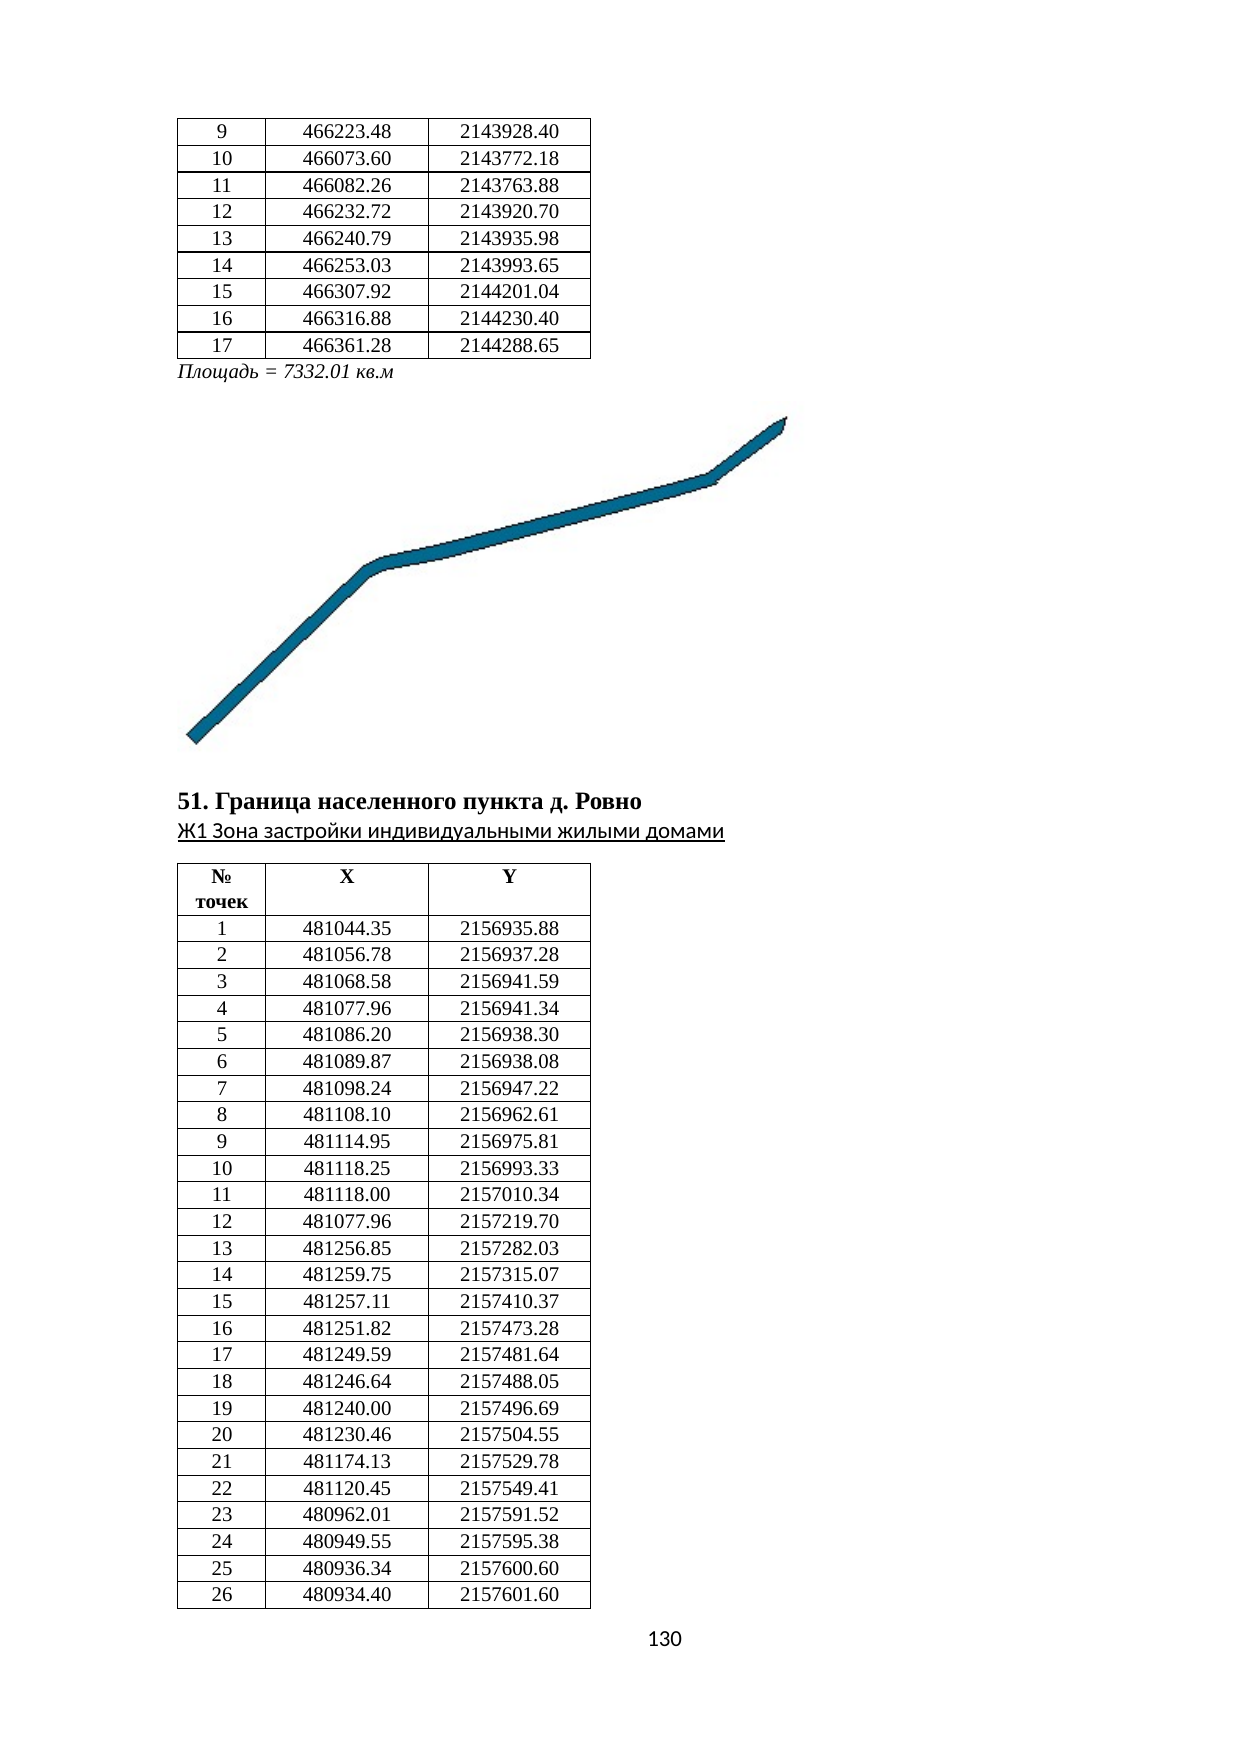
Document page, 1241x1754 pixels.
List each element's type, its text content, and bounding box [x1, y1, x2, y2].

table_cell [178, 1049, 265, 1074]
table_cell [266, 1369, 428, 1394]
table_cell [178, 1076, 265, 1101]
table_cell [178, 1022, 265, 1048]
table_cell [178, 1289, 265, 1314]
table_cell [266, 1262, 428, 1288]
text Площадь = 7332.01 кв.м [177, 359, 1152, 383]
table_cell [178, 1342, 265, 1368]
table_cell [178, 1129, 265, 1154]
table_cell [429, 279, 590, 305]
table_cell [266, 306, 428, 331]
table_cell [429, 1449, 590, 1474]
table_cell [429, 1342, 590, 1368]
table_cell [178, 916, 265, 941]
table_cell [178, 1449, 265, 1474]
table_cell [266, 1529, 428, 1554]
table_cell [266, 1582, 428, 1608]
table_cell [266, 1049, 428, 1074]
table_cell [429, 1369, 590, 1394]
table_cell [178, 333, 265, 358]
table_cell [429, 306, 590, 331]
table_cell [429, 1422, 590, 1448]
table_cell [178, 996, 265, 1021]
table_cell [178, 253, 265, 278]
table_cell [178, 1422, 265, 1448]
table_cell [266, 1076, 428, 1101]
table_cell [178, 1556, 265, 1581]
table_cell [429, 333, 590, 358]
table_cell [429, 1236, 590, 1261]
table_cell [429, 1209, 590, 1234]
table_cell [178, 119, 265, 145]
picture [177, 401, 814, 759]
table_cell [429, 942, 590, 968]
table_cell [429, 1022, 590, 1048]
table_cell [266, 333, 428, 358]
subtitle Граница населенного пункта д. Ровно [177, 786, 1152, 814]
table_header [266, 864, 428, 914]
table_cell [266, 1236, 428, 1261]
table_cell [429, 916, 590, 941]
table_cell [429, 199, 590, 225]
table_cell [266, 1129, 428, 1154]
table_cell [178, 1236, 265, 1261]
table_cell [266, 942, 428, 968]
text Ж1 Зона застройки индивидуальными жилыми домами [177, 816, 1152, 844]
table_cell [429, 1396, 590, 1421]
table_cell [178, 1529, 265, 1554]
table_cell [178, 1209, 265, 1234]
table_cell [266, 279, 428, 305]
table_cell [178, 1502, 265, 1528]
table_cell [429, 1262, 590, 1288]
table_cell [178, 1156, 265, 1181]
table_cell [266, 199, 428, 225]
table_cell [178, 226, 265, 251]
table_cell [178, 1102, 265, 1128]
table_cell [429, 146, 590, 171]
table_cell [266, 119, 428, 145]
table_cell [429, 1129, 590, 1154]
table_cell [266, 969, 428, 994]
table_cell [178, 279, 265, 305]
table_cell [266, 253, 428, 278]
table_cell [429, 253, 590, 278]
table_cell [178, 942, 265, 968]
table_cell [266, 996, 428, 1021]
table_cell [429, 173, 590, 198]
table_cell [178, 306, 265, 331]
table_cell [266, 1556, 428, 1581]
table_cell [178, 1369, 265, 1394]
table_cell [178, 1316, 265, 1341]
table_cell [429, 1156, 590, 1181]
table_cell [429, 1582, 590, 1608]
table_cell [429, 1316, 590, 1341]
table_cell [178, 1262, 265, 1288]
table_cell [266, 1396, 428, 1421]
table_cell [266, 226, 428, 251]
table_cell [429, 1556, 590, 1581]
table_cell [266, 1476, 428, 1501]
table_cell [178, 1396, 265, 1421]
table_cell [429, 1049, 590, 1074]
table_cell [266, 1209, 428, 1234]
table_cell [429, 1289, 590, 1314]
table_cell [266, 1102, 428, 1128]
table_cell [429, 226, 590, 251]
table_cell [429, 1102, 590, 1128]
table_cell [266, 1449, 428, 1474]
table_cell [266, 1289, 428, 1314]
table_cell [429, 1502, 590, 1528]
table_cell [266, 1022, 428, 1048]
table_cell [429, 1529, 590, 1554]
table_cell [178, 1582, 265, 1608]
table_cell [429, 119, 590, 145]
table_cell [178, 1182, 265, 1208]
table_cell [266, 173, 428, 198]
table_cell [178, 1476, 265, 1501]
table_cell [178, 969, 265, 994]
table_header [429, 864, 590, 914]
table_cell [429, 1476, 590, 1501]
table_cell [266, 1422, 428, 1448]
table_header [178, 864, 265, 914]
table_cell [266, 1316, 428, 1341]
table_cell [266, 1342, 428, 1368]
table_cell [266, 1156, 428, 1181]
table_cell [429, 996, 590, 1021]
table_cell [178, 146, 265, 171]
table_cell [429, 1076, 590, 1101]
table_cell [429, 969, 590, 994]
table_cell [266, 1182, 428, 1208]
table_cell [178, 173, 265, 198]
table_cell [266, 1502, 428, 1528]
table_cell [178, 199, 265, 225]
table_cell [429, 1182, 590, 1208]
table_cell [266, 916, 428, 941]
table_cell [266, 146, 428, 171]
